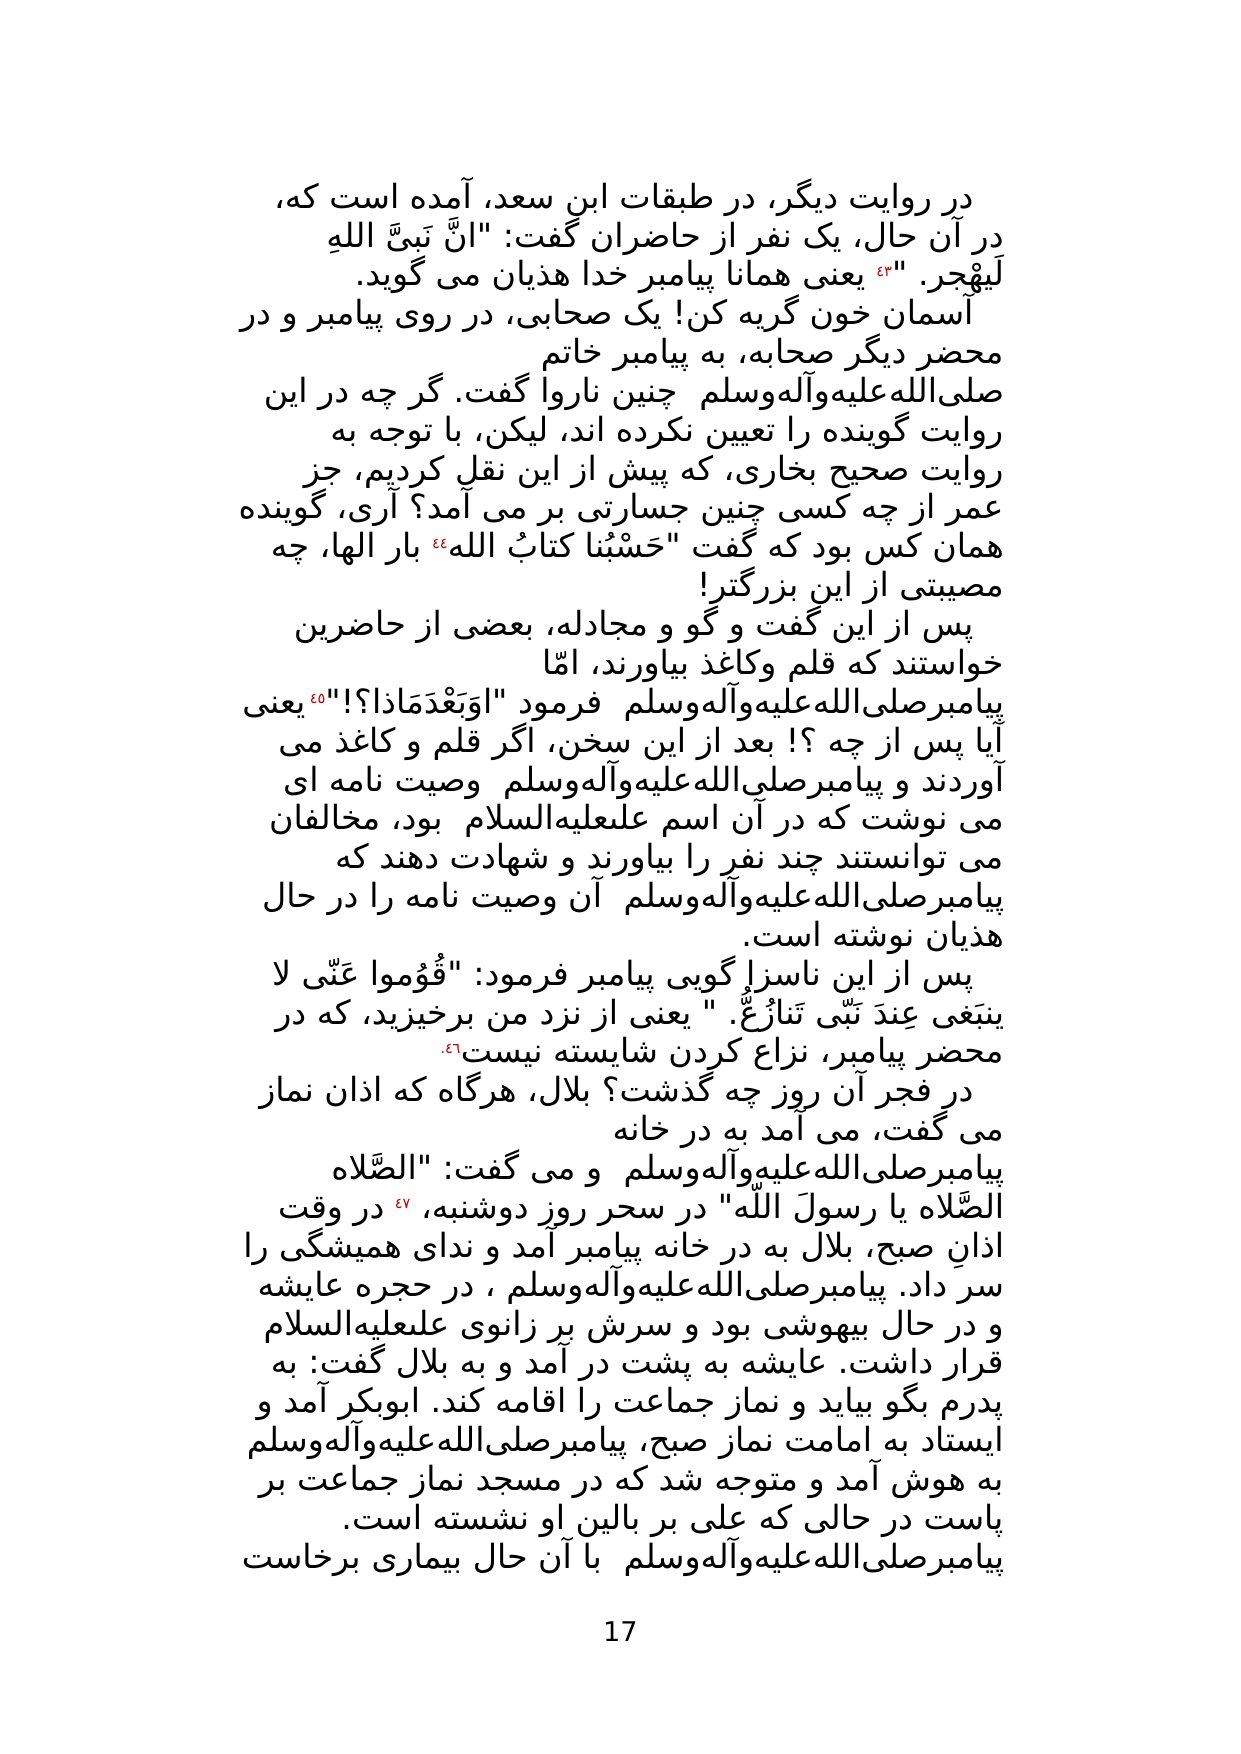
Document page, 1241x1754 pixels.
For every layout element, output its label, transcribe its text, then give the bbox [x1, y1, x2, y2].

text پس از اين ناسزا گويى پيامبر فرمود: "قُوُموا عَنّى لا ينبَغى عِندَ نَبّى تَنازُعُّ. " يعنى از نزد من برخيزيد، که در محضر پيامبر، نزاع کردن شايسته نيست٤٦. [236, 954, 1004, 1071]
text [236, 1071, 1004, 1576]
text آسمان خون گريه کن! يک صحابى، در روى پيامبر و در محضر ديگر صحابه، به پيامبر خاتم صلى‌الله‌عليه‌وآله‌وسلم چنين ناروا گفت. گر چه در اين روايت گوينده را تعيين نکرده اند، ليکن، با توجه به روايت صحيح بخارى، که پيش از اين نقل کرديم، جز عمر از چه کسى چنين جسارتى بر مى آمد؟ آرى، گوينده همان کس بود که گفت "حَسْبُنا کتابُ الله٤٤ بار الها، چه مصيبتى از اين بزرگتر! [236, 294, 1004, 604]
text پس از اين گفت و گو و مجادله، بعضى از حاضرين خواستند که قلم وکاغذ بياورند، امّا پيامبرصلى‌الله‌عليه‌وآله‌وسلم فرمود "اوَبَعْدَمَاذا؟!"٤٥ يعنى آيا پس از چه ؟! بعد از اين سخن، اگر قلم و کاغذ مى آوردند و پيامبرصلى‌الله‌عليه‌وآله‌وسلم وصيت نامه اى مى نوشت که در آن اسم علىعليه‌السلام بود، مخالفان مى توانستند چند نفر را بياورند و شهادت دهند که پيامبرصلى‌الله‌عليه‌وآله‌وسلم آن وصيت نامه را در حال هذيان نوشته است. [236, 604, 1004, 954]
text در روايت ديگر، در طبقات ابن سعد، آمده است که، در آن حال، يک نفر از حاضران گفت: "انَّ نَبىَّ اللهِ لَيهْجر. "٤٣ يعنى همانا پيامبر خدا هذيان مى گويد. [236, 177, 1004, 294]
